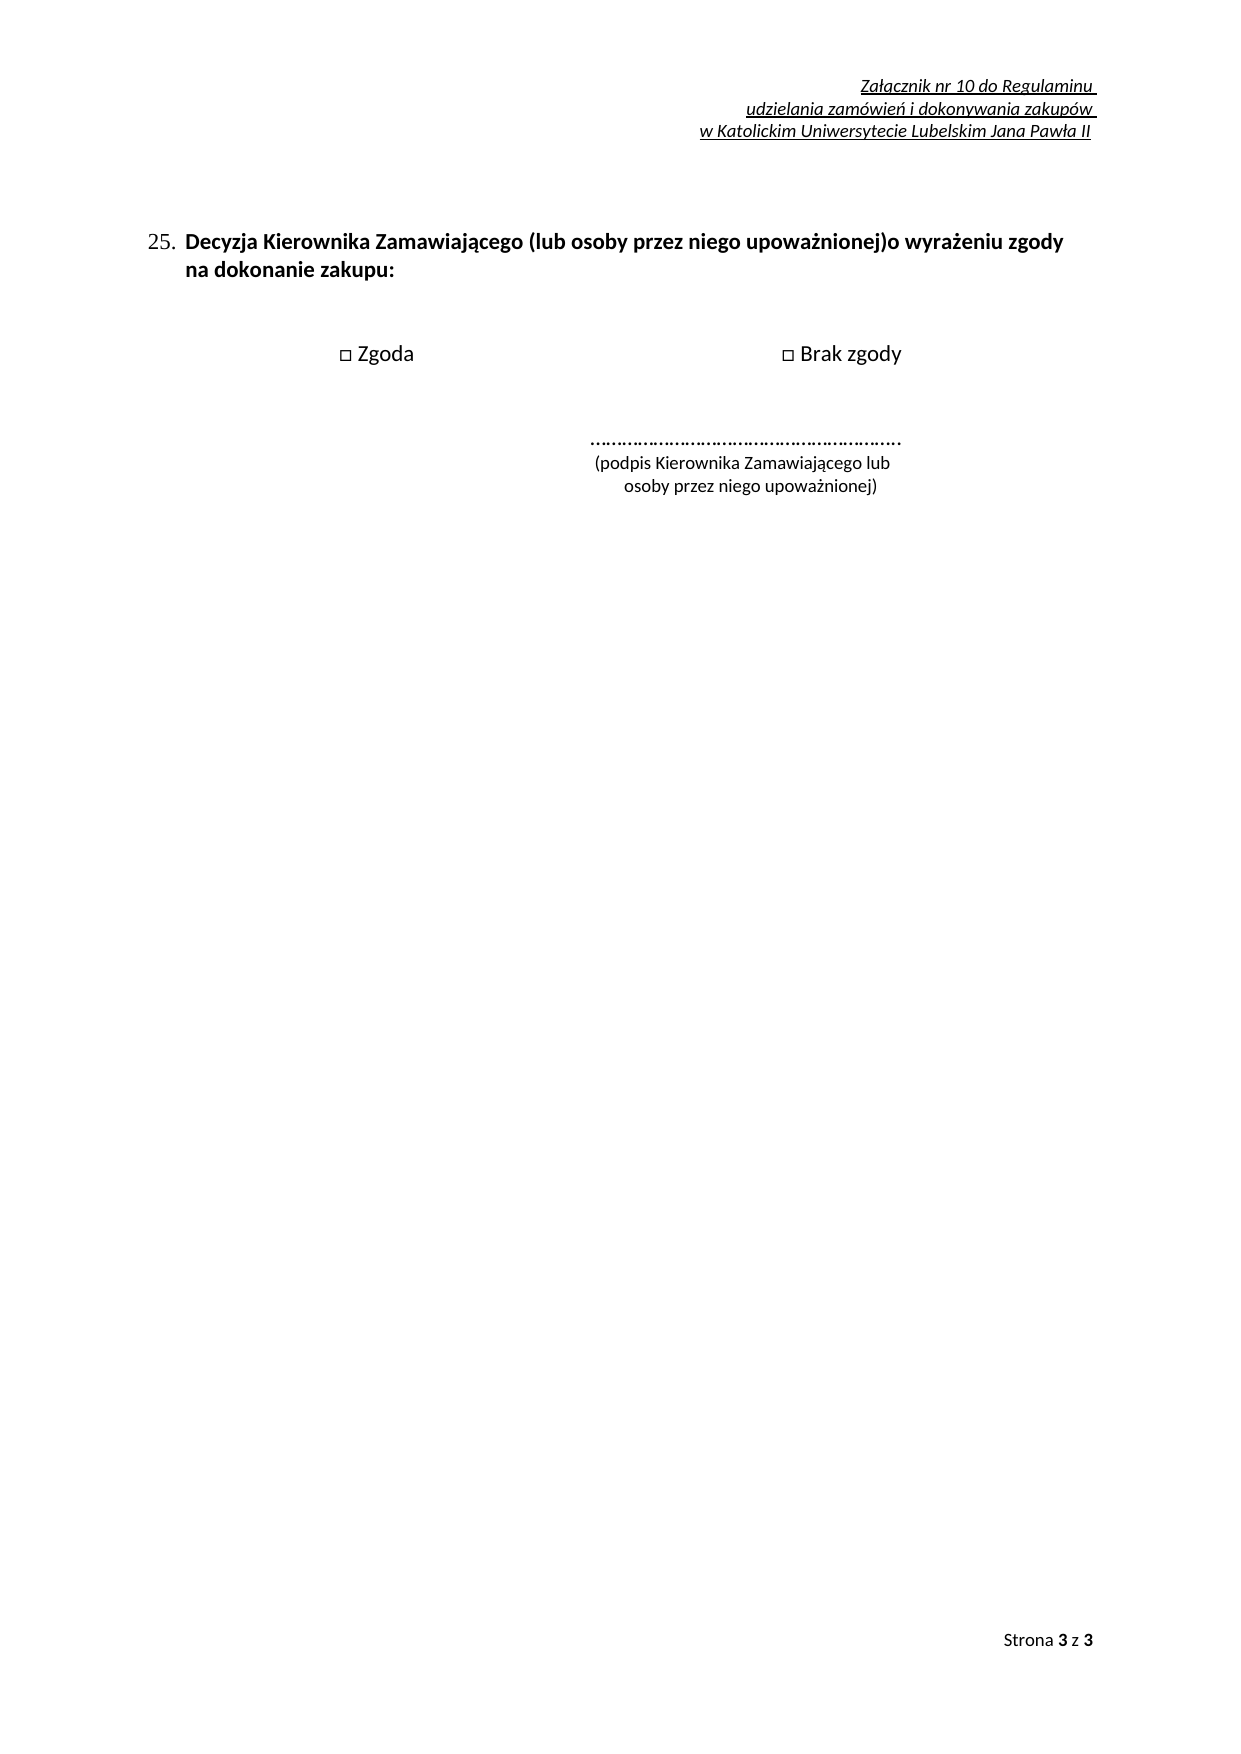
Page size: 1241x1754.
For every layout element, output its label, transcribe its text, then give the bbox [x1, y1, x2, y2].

list Decyzja Kierownika Zamawiającego (lub osoby przez niego upoważnionej)o wyrażeniu zgody na dokonanie zakupu: [148, 227, 1093, 283]
text □ Zgoda □ Brak zgody [148, 339, 1093, 367]
text ………………………………………………….. [516, 423, 1093, 451]
text (podpis Kierownika Zamawiającego lub [443, 451, 1093, 474]
text osoby przez niego upoważnionej) [590, 474, 1093, 497]
